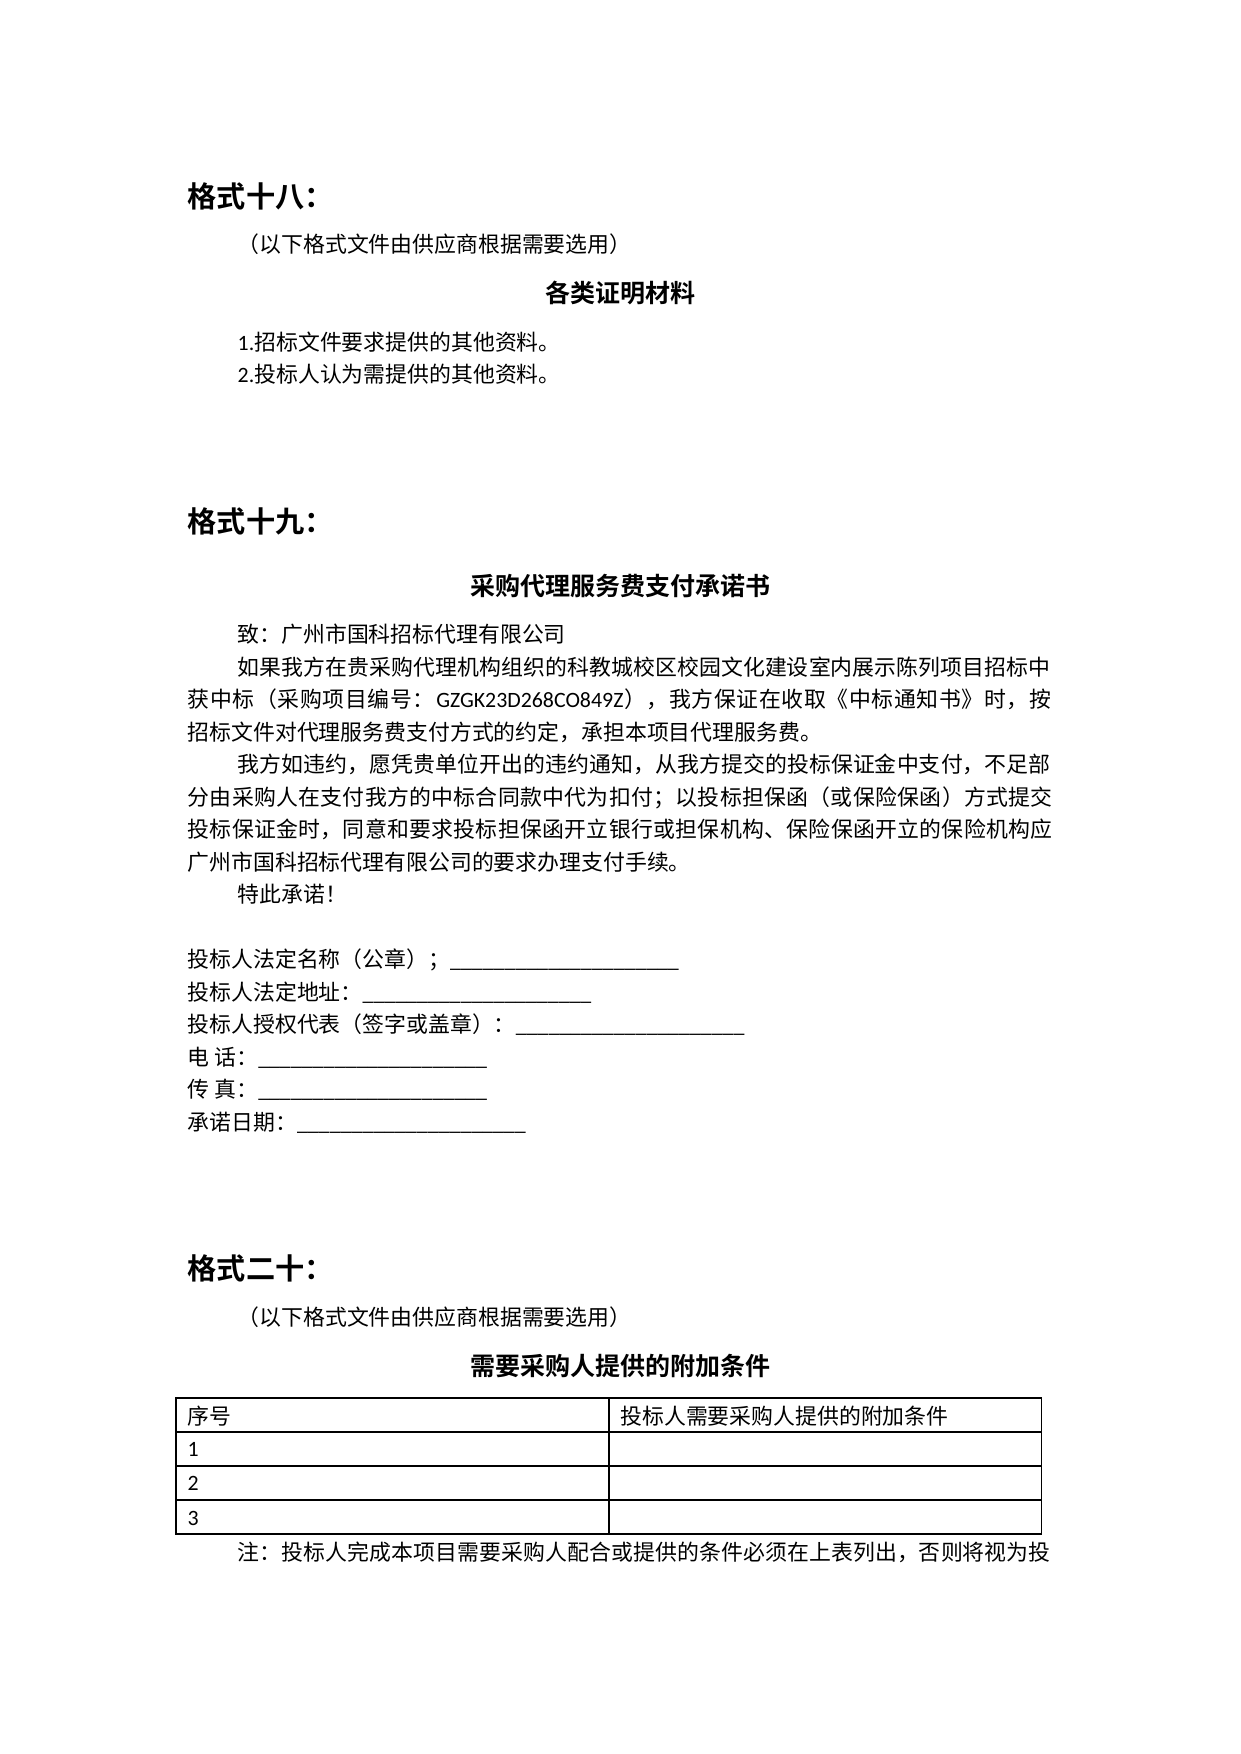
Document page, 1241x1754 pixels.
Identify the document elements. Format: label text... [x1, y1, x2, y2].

text 采购代理服务费支付承诺书 [187, 552, 1053, 617]
text 格式十九： [187, 487, 1053, 552]
text （以下格式文件由供应商根据需要选用） [187, 227, 1053, 259]
table_cell [610, 1467, 1041, 1499]
text 特此承诺！ [187, 877, 1053, 909]
text 格式二十： [187, 1234, 1053, 1299]
text 传 真：_____________________ [187, 1072, 1053, 1104]
table_header 序号 [177, 1399, 608, 1431]
table_cell 1 [177, 1433, 608, 1465]
table_cell 3 [177, 1501, 608, 1533]
text 致：广州市国科招标代理有限公司 [187, 617, 1053, 649]
text 我方如违约，愿凭贵单位开出的违约通知，从我方提交的投标保证金中支付，不足部分由采购人在支付我方的中标合同款中代为扣付；以投标担保函（或保险保函）方式提交投标保证金时，同意和要求投标担保函开立银行或担保机构、保险保函开立的保险机构应广州市国科招标代理有限公司的要求办理支付手续。 [187, 747, 1053, 877]
text 如果我方在贵采购代理机构组织的科教城校区校园文化建设室内展示陈列项目招标中获中标（采购项目编号：GZGK23D268CO849Z），我方保证在收取《中标通知书》时，按招标文件对代理服务费支付方式的约定，承担本项目代理服务费。 [187, 649, 1053, 747]
text 格式十八： [187, 162, 1053, 227]
table_cell 2 [177, 1467, 608, 1499]
text 承诺日期：_____________________ [187, 1104, 1053, 1137]
table_cell [610, 1501, 1041, 1533]
table_cell [610, 1433, 1041, 1465]
text 投标人法定名称（公章）；_____________________ [187, 942, 1053, 974]
text 投标人授权代表（签字或盖章）：_____________________ [187, 1007, 1053, 1039]
text 投标人法定地址：_____________________ [187, 974, 1053, 1007]
text 1.招标文件要求提供的其他资料。 [187, 324, 1053, 357]
text （以下格式文件由供应商根据需要选用） [187, 1299, 1053, 1332]
text 各类证明材料 [187, 259, 1053, 324]
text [187, 1535, 1053, 1567]
text 2.投标人认为需提供的其他资料。 [187, 357, 1053, 389]
text 需要采购人提供的附加条件 [187, 1332, 1053, 1397]
text 电 话：_____________________ [187, 1039, 1053, 1072]
table_header 投标人需要采购人提供的附加条件 [610, 1399, 1041, 1431]
